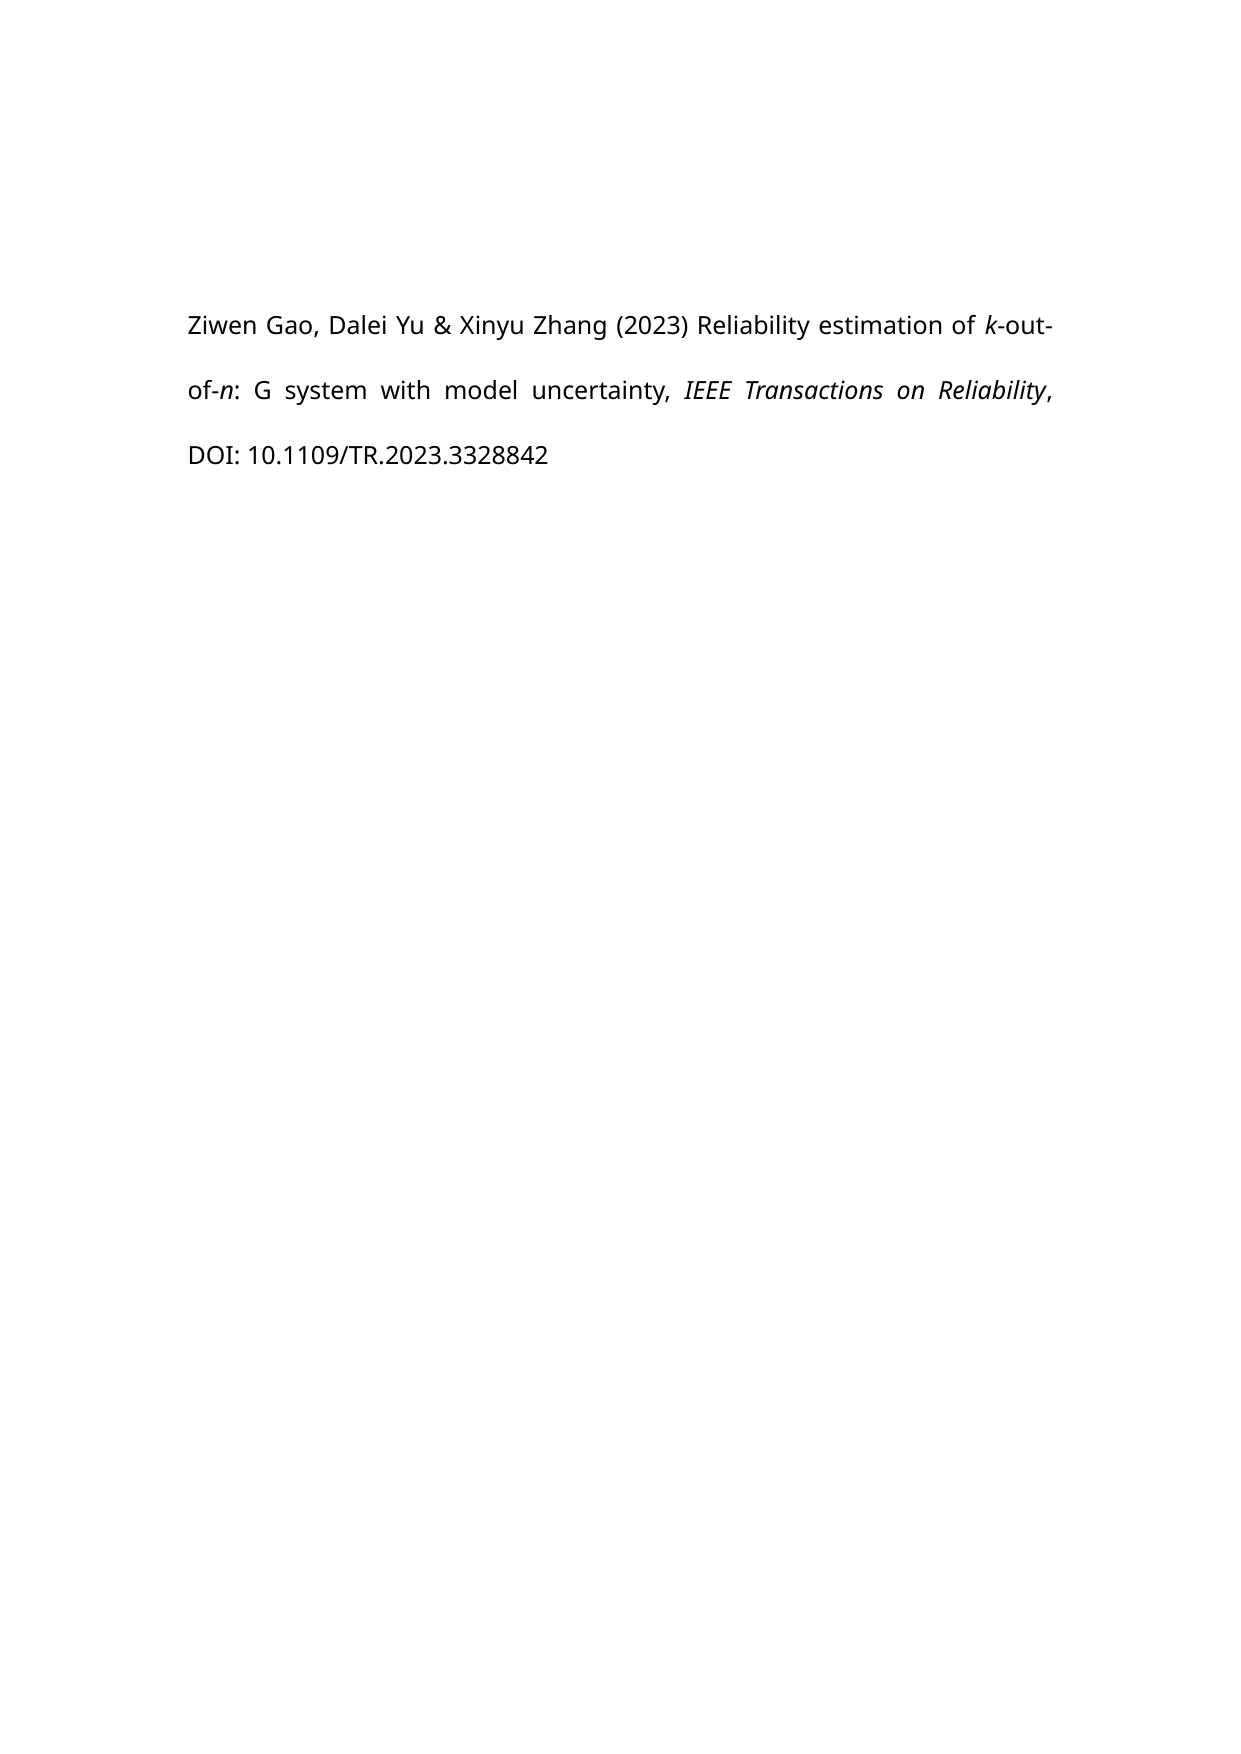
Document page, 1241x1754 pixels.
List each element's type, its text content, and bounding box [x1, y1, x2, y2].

text Ziwen Gao, Dalei Yu & Xinyu Zhang (2023) Reliability estimation of k-out-of-n: G system with model uncertainty, IEEE Transactions on Reliability, DOI: 10.1109/TR.2023.3328842 [187, 292, 1053, 487]
